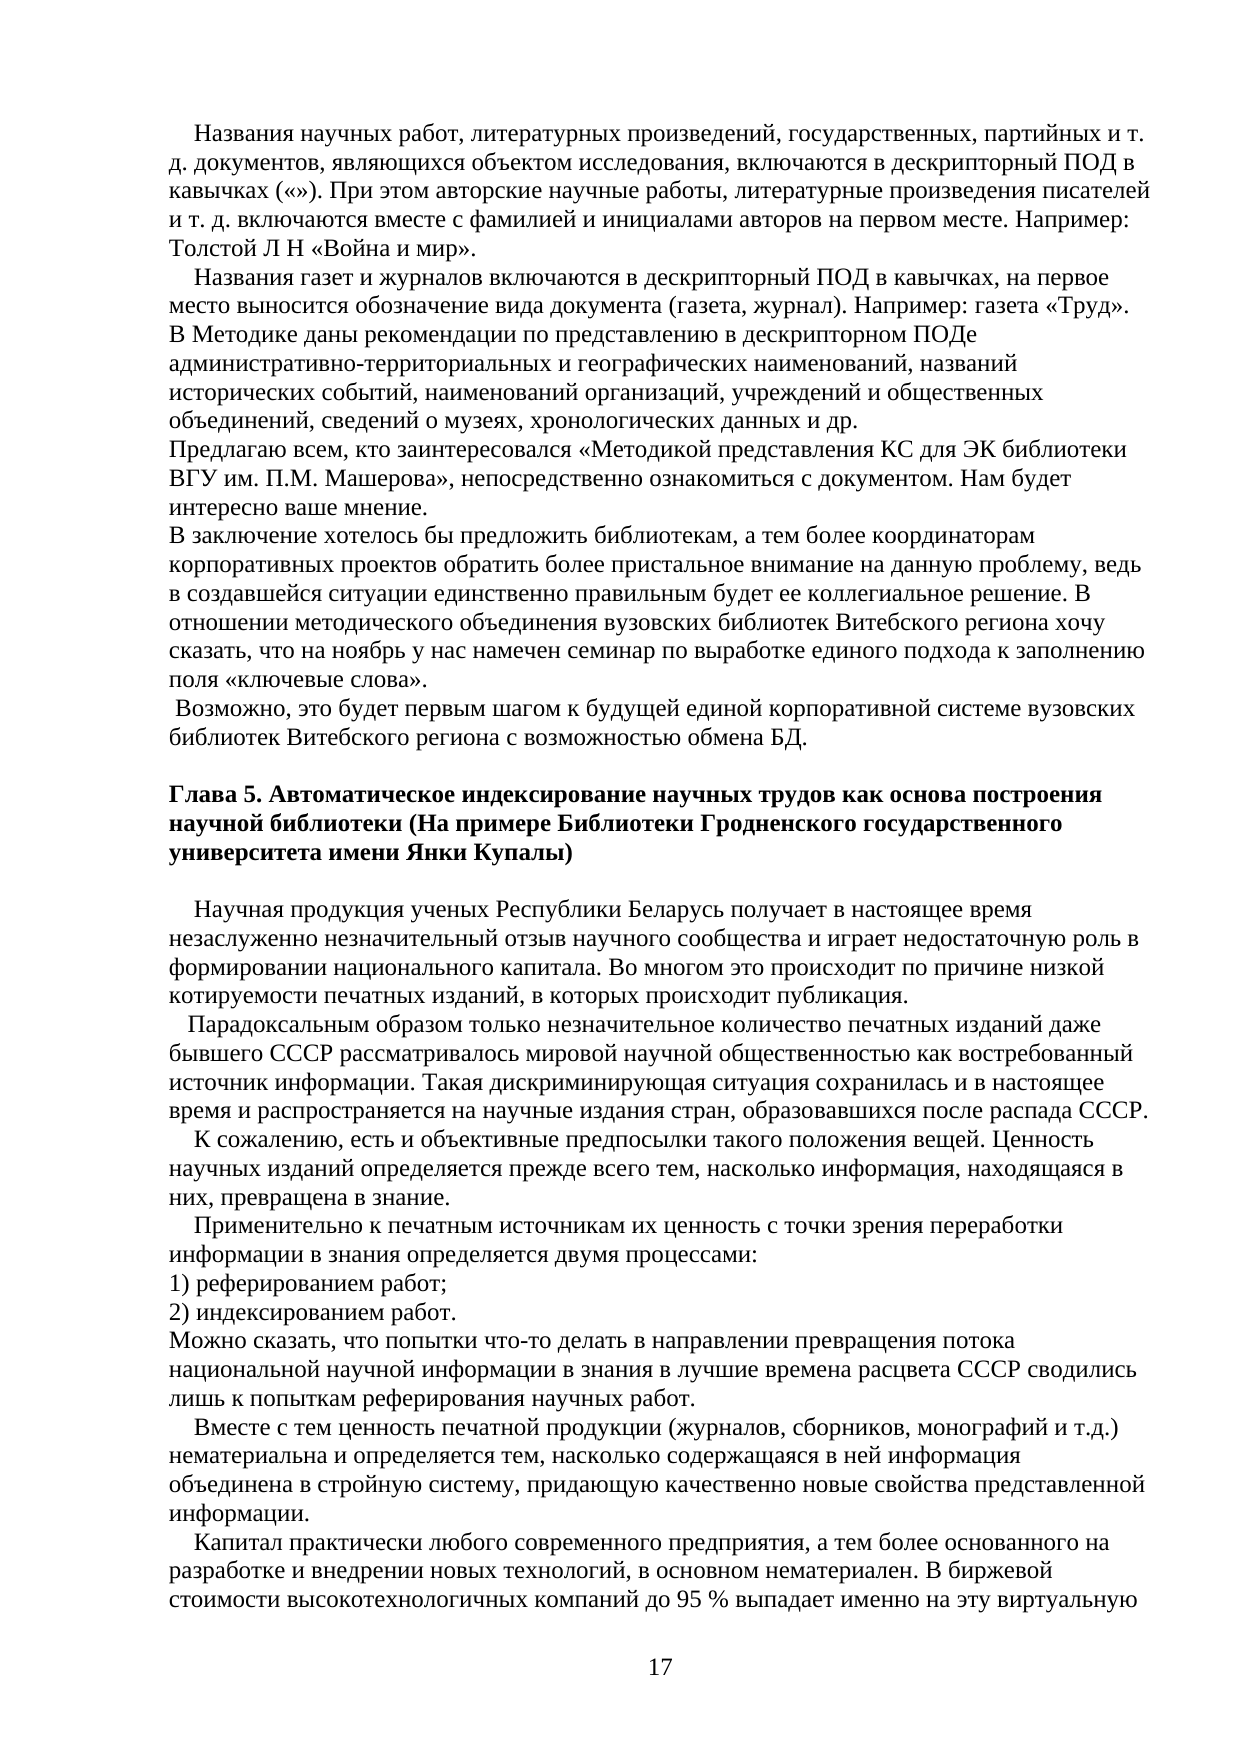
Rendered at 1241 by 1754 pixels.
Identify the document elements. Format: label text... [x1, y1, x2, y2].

text Названия газет и журналов включаются в дескрипторный ПОД в кавычках, на первое место выносится обозначение вида документа (газета, журнал). Например: газета «Труд». [169, 262, 1152, 319]
text В заключение хотелось бы предложить библиотекам, а тем более координаторам корпоративных проектов обратить более пристальное внимание на данную проблему, ведь в создавшейся ситуации единственно правильным будет ее коллегиальное решение. В отношении методического объединения вузовских библиотек Витебского региона хочу сказать, что на ноябрь у нас намечен семинар по выработке единого подхода к заполнению поля «ключевые слова». [169, 521, 1152, 693]
text Научная продукция ученых Республики Беларусь получает в настоящее время незаслуженно незначительный отзыв научного сообщества и играет недостаточную роль в формировании национального капитала. Во многом это происходит по причине низкой котируемости печатных изданий, в которых происходит публикация. [169, 894, 1152, 1009]
text Можно сказать, что попытки что-то делать в направлении превращения потока национальной научной информации в знания в лучшие времена расцвета СССР сводились лишь к попыткам реферирования научных работ. [169, 1326, 1152, 1412]
text Возможно, это будет первым шагом к будущей единой корпоративной системе вузовских библиотек Витебского региона с возможностью обмена БД. [169, 693, 1152, 751]
text Глава 5. Автоматическое индексирование научных трудов как основа построения научной библиотеки (На примере Библиотеки Гродненского государственного университета имени Янки Купалы) [169, 779, 1152, 866]
text 2) индексированием работ. [169, 1297, 1152, 1326]
text Применительно к печатным источникам их ценность с точки зрения переработки информации в знания определяется двумя процессами: [169, 1211, 1152, 1268]
text Названия научных работ, литературных произведений, государственных, партийных и т. д. документов, являющихся объектом исследования, включаются в дескрипторный ПОД в кавычках («»). При этом авторские научные работы, литературные произведения писателей и т. д. включаются вместе с фамилией и инициалами авторов на первом месте. Например: Толстой Л Н «Война и мир». [169, 118, 1152, 262]
text Предлагаю всем, кто заинтересовался «Методикой представления КС для ЭК библиотеки ВГУ им. П.М. Машерова», непосредственно ознакомиться с документом. Нам будет интересно ваше мнение. [169, 434, 1152, 521]
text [169, 1527, 1152, 1613]
text Вместе с тем ценность печатной продукции (журналов, сборников, монографий и т.д.) нематериальна и определяется тем, насколько содержащаяся в ней информация объединена в стройную систему, придающую качественно новые свойства представленной информации. [169, 1412, 1152, 1527]
text К сожалению, есть и объективные предпосылки такого положения вещей. Ценность научных изданий определяется прежде всего тем, насколько информация, находящаяся в них, превращена в знание. [169, 1124, 1152, 1211]
text 1) реферированием работ; [169, 1268, 1152, 1297]
text Парадоксальным образом только незначительное количество печатных изданий даже бывшего СССР рассматривалось мировой научной общественностью как востребованный источник информации. Такая дискриминирующая ситуация сохранилась и в настоящее время и распространяется на научные издания стран, образовавшихся после распада СССР. [169, 1009, 1152, 1124]
text В Методике даны рекомендации по представлению в дескрипторном ПОДе административно-территориальных и географических наименований, названий исторических событий, наименований организаций, учреждений и общественных объединений, сведений о музеях, хронологических данных и др. [169, 319, 1152, 434]
